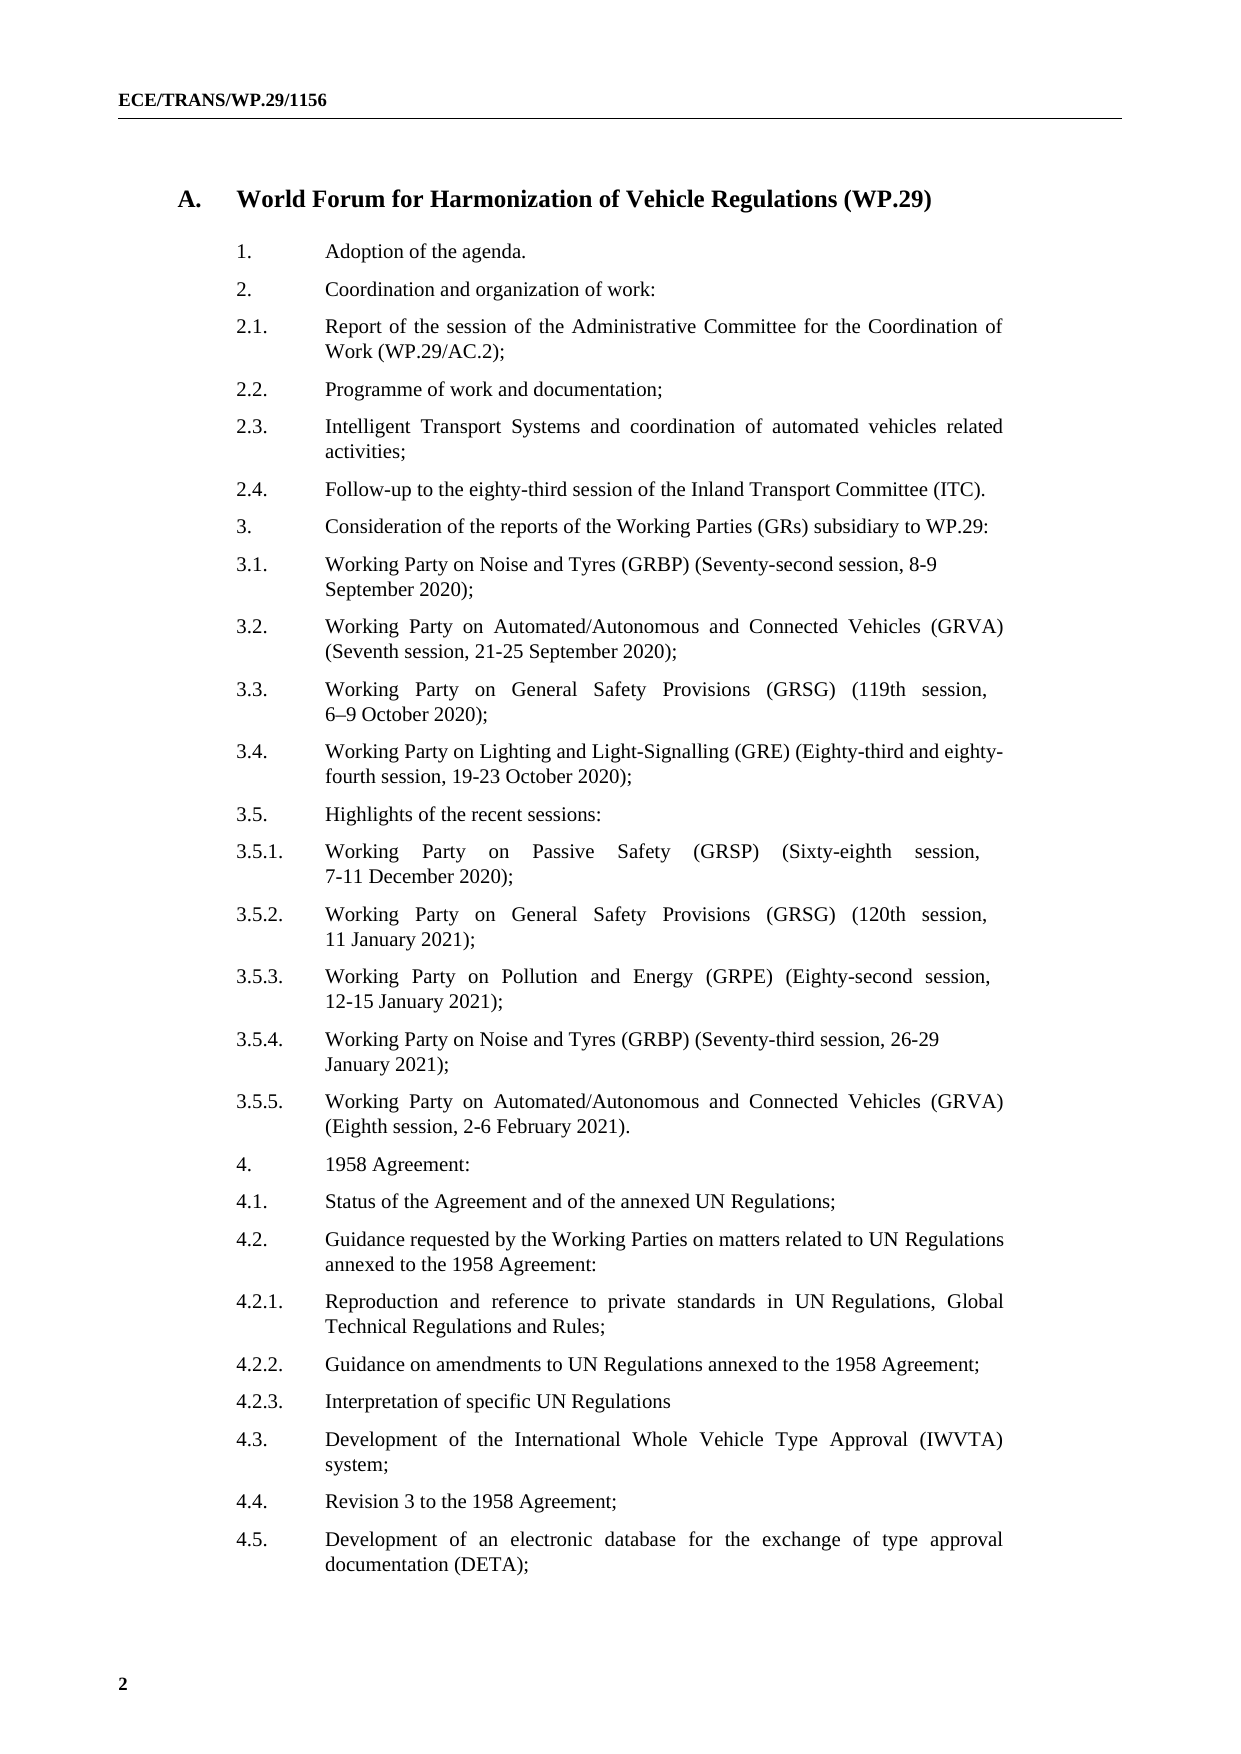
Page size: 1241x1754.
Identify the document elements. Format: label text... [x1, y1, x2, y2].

text 4.4. Revision 3 to the 1958 Agreement; [236, 1488, 1004, 1513]
text 2.1. Report of the session of the Administrative Committee for the Coordination of Work (WP.29/AC.2); [236, 313, 1004, 363]
text 4.5. Development of an electronic database for the exchange of type approval documentation (DETA); [236, 1526, 1004, 1576]
text 2.2. Programme of work and documentation; [236, 376, 1004, 401]
text 3.5.1. Working Party on Passive Safety (GRSP) (Sixty-eighth session, 7-11 December 2020); [236, 838, 1004, 888]
text 3. Consideration of the reports of the Working Parties (GRs) subsidiary to WP.29: [236, 513, 1004, 538]
text 4.1. Status of the Agreement and of the annexed UN Regulations; [236, 1188, 1004, 1213]
text A. World Forum for Harmonization of Vehicle Regulations (WP.29) [177, 185, 1004, 213]
text 3.5.3. Working Party on Pollution and Energy (GRPE) (Eighty-second session, 12-15 January 2021); [236, 963, 1004, 1013]
text 4.2.1. Reproduction and reference to private standards in UN Regulations, Global Technical Regulations and Rules; [236, 1288, 1004, 1338]
text 1. Adoption of the agenda. [236, 238, 1004, 263]
text 2. Coordination and organization of work: [236, 276, 1004, 301]
text 4.2.2. Guidance on amendments to UN Regulations annexed to the 1958 Agreement; [236, 1351, 1004, 1376]
text 3.5.4. Working Party on Noise and Tyres (GRBP) (Seventy-third session, 26-29 January 2021); [236, 1026, 1004, 1076]
text 4.2.3. Interpretation of specific UN Regulations [236, 1388, 1004, 1413]
text 3.5. Highlights of the recent sessions: [236, 801, 1004, 826]
text 2.4. Follow-up to the eighty-third session of the Inland Transport Committee (ITC). [236, 476, 1004, 501]
text 2.3. Intelligent Transport Systems and coordination of automated vehicles related activities; [236, 413, 1004, 463]
text 3.5.5. Working Party on Automated/Autonomous and Connected Vehicles (GRVA) (Eighth session, 2-6 February 2021). [236, 1088, 1004, 1138]
text 4.2. Guidance requested by the Working Parties on matters related to UN Regulations annexed to the 1958 Agreement: [236, 1226, 1004, 1276]
text 4. 1958 Agreement: [236, 1151, 1004, 1176]
text 3.4. Working Party on Lighting and Light-Signalling (GRE) (Eighty-third and eighty-fourth session, 19-23 October 2020); [236, 738, 1004, 788]
text 3.5.2. Working Party on General Safety Provisions (GRSG) (120th session, 11 January 2021); [236, 901, 1004, 951]
text 4.3. Development of the International Whole Vehicle Type Approval (IWVTA) system; [236, 1426, 1004, 1476]
text 3.1. Working Party on Noise and Tyres (GRBP) (Seventy-second session, 8-9 September 2020); [236, 551, 1004, 601]
text 3.2. Working Party on Automated/Autonomous and Connected Vehicles (GRVA) (Seventh session, 21-25 September 2020); [236, 613, 1004, 663]
text 3.3. Working Party on General Safety Provisions (GRSG) (119th session, 6–9 October 2020); [236, 676, 1004, 726]
